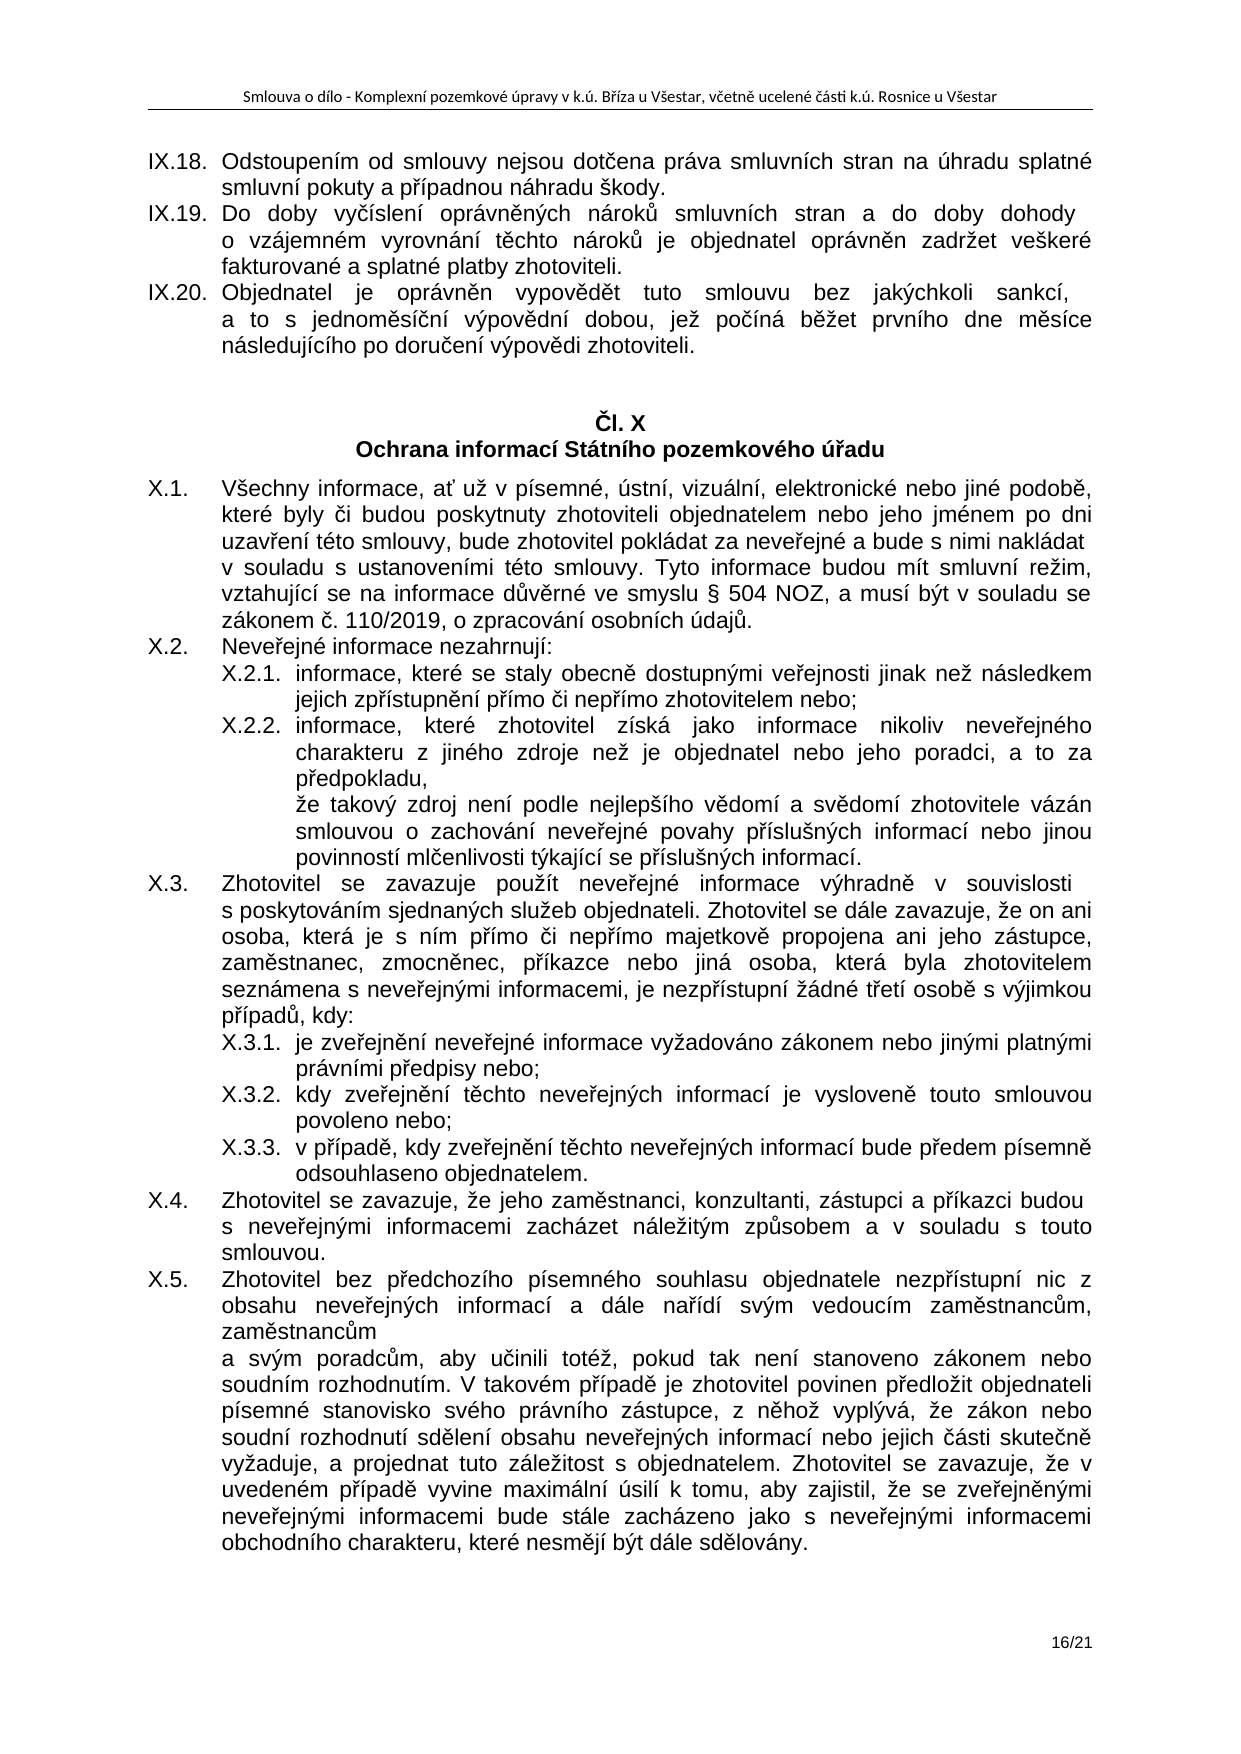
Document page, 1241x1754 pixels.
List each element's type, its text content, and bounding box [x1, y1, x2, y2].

subtitle Čl. X Ochrana informací Státního pozemkového úřadu [148, 410, 1093, 462]
text v případě, kdy zveřejnění těchto neveřejných informací bude předem písemně odsouhlaseno objednatelem. [221, 1134, 1093, 1187]
list Odstoupením od smlouvy nejsou dotčena práva smluvních stran na úhradu splatné smluvní pokuty a případnou náhradu škody. [148, 148, 1093, 200]
list Zhotovitel se zavazuje použít neveřejné informace výhradně v souvislosti s poskytováním sjednaných služeb objednateli. Zhotovitel se dále zavazuje, že on ani osoba, která je s ním přímo či nepřímo majetkově propojena ani jeho zástupce, zaměstnanec, zmocněnec, příkazce nebo jiná osoba, která byla zhotovitelem seznámena s neveřejnými informacemi, je nezpřístupní žádné třetí osobě s výjimkou případů, kdy: [148, 870, 1093, 1028]
list Všechny informace, ať už v písemné, ústní, vizuální, elektronické nebo jiné podobě, které byly či budou poskytnuty zhotoviteli objednatelem nebo jeho jménem po dni uzavření této smlouvy, bude zhotovitel pokládat za neveřejné a bude s nimi nakládat v souladu s ustanoveními této smlouvy. Tyto informace budou mít smluvní režim, vztahující se na informace důvěrné ve smyslu § 504 NOZ, a musí být v souladu se zákonem č. 110/2019, o zpracování osobních údajů. [148, 475, 1093, 633]
list Zhotovitel bez předchozího písemného souhlasu objednatele nezpřístupní nic z obsahu neveřejných informací a dále nařídí svým vedoucím zaměstnancům, zaměstnancům a svým poradcům, aby učinili totéž, pokud tak není stanoveno zákonem nebo soudním rozhodnutím. V takovém případě je zhotovitel povinen předložit objednateli písemné stanovisko svého právního zástupce, z něhož vyplývá, že zákon nebo soudní rozhodnutí sdělení obsahu neveřejných informací nebo jejich části skutečně vyžaduje, a projednat tuto záležitost s objednatelem. Zhotovitel se zavazuje, že v uvedeném případě vyvine maximální úsilí k tomu, aby zajistil, že se zveřejněnými neveřejnými informacemi bude stále zacházeno jako s neveřejnými informacemi obchodního charakteru, které nesmějí být dále sdělovány. [148, 1266, 1093, 1556]
list Neveřejné informace nezahrnují: [148, 633, 1093, 659]
list Zhotovitel se zavazuje, že jeho zaměstnanci, konzultanti, zástupci a příkazci budou s neveřejnými informacemi zacházet náležitým způsobem a v souladu s touto smlouvou. [148, 1187, 1093, 1266]
text informace, které se staly obecně dostupnými veřejnosti jinak než následkem jejich zpřístupnění přímo či nepřímo zhotovitelem nebo; [221, 659, 1093, 712]
text je zveřejnění neveřejné informace vyžadováno zákonem nebo jinými platnými právními předpisy nebo; [221, 1028, 1093, 1081]
list Do doby vyčíslení oprávněných nároků smluvních stran a do doby dohody o vzájemném vyrovnání těchto nároků je objednatel oprávněn zadržet veškeré fakturované a splatné platby zhotoviteli. [148, 200, 1093, 279]
list Objednatel je oprávněn vypovědět tuto smlouvu bez jakýchkoli sankcí, a to s jednoměsíční výpovědní dobou, jež počíná běžet prvního dne měsíce následujícího po doručení výpovědi zhotoviteli. [148, 279, 1093, 358]
text kdy zveřejnění těchto neveřejných informací je vysloveně touto smlouvou povoleno nebo; [221, 1081, 1093, 1134]
text informace, které zhotovitel získá jako informace nikoliv neveřejného charakteru z jiného zdroje než je objednatel nebo jeho poradci, a to za předpokladu, že takový zdroj není podle nejlepšího vědomí a svědomí zhotovitele vázán smlouvou o zachování neveřejné povahy příslušných informací nebo jinou povinností mlčenlivosti týkající se příslušných informací. [221, 712, 1093, 870]
